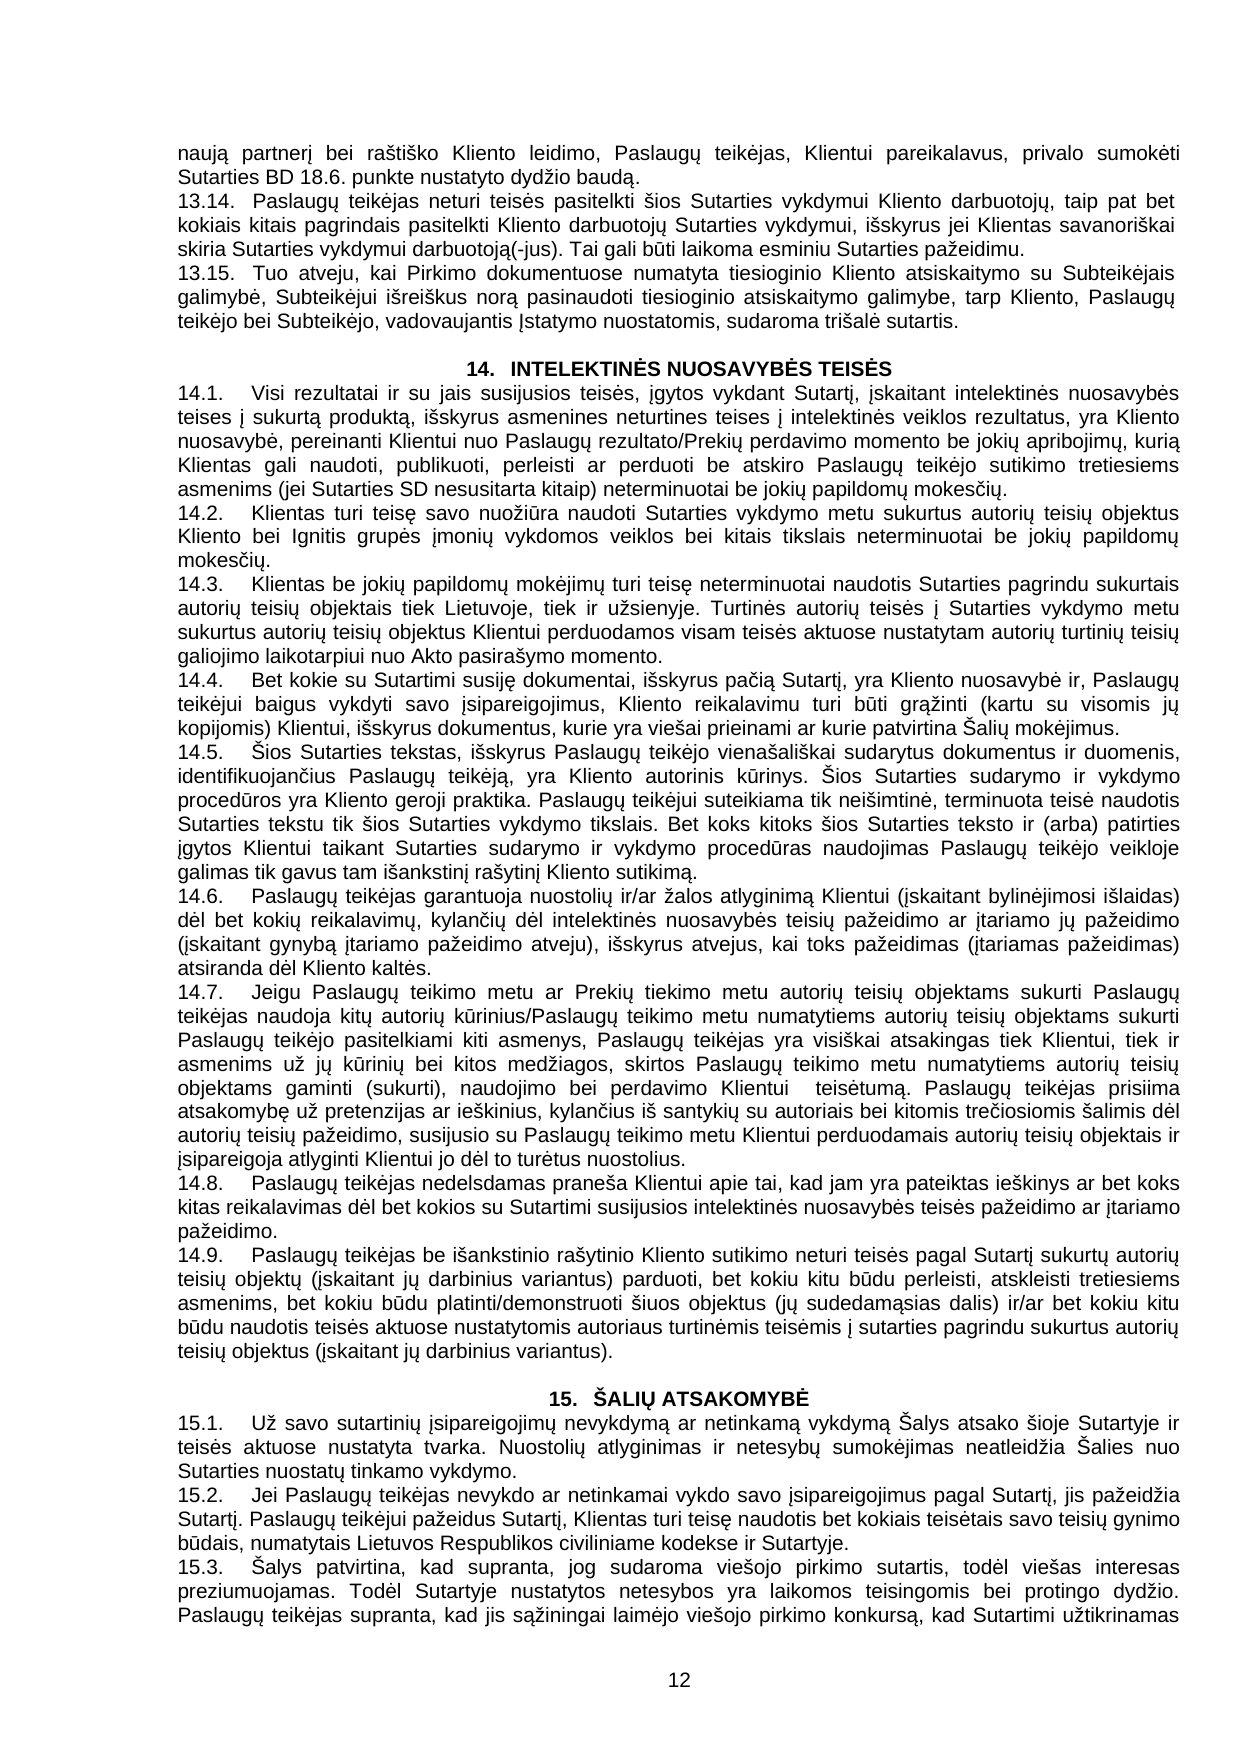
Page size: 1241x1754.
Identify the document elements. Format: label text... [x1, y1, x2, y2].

list Šios Sutarties tekstas, išskyrus Paslaugų teikėjo vienašališkai sudarytus dokumentus ir duomenis, identifikuojančius Paslaugų teikėją, yra Kliento autorinis kūrinys. Šios Sutarties sudarymo ir vykdymo procedūros yra Kliento geroji praktika. Paslaugų teikėjui suteikiama tik neišimtinė, terminuota teisė naudotis Sutarties tekstu tik šios Sutarties vykdymo tikslais. Bet koks kitoks šios Sutarties teksto ir (arba) patirties įgytos Klientui taikant Sutarties sudarymo ir vykdymo procedūras naudojimas Paslaugų teikėjo veikloje galimas tik gavus tam išankstinį rašytinį Kliento sutikimą. [177, 740, 1181, 884]
list Paslaugų teikėjas garantuoja nuostolių ir/ar žalos atlyginimą Klientui (įskaitant bylinėjimosi išlaidas) dėl bet kokių reikalavimų, kylančių dėl intelektinės nuosavybės teisių pažeidimo ar įtariamo jų pažeidimo (įskaitant gynybą įtariamo pažeidimo atveju), išskyrus atvejus, kai toks pažeidimas (įtariamas pažeidimas) atsiranda dėl Kliento kaltės. [177, 884, 1181, 979]
list Paslaugų teikėjas be išankstinio rašytinio Kliento sutikimo neturi teisės pagal Sutartį sukurtų autorių teisių objektų (įskaitant jų darbinius variantus) parduoti, bet kokiu kitu būdu perleisti, atskleisti tretiesiems asmenims, bet kokiu būdu platinti/demonstruoti šiuos objektus (jų sudedamąsias dalis) ir/ar bet kokiu kitu būdu naudotis teisės aktuose nustatytomis autoriaus turtinėmis teisėmis į sutarties pagrindu sukurtus autorių teisių objektus (įskaitant jų darbinius variantus). [177, 1243, 1181, 1363]
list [177, 1554, 1181, 1626]
list ŠALIŲ ATSAKOMYBĖ [177, 1387, 1181, 1411]
list Paslaugų teikėjas neturi teisės pasitelkti šios Sutarties vykdymui Kliento darbuotojų, taip pat bet kokiais kitais pagrindais pasitelkti Kliento darbuotojų Sutarties vykdymui, išskyrus jei Klientas savanoriškai skiria Sutarties vykdymui darbuotoją(-jus). Tai gali būti laikoma esminiu Sutarties pažeidimu. [177, 189, 1176, 261]
list Jei Paslaugų teikėjas nevykdo ar netinkamai vykdo savo įsipareigojimus pagal Sutartį, jis pažeidžia Sutartį. Paslaugų teikėjui pažeidus Sutartį, Klientas turi teisę naudotis bet kokiais teisėtais savo teisių gynimo būdais, numatytais Lietuvos Respublikos civiliniame kodekse ir Sutartyje. [177, 1483, 1181, 1554]
list Už savo sutartinių įsipareigojimų nevykdymą ar netinkamą vykdymą Šalys atsako šioje Sutartyje ir teisės aktuose nustatyta tvarka. Nuostolių atlyginimas ir netesybų sumokėjimas neatleidžia Šalies nuo Sutarties nuostatų tinkamo vykdymo. [177, 1411, 1181, 1483]
list Klientas be jokių papildomų mokėjimų turi teisę neterminuotai naudotis Sutarties pagrindu sukurtais autorių teisių objektais tiek Lietuvoje, tiek ir užsienyje. Turtinės autorių teisės į Sutarties vykdymo metu sukurtus autorių teisių objektus Klientui perduodamos visam teisės aktuose nustatytam autorių turtinių teisių galiojimo laikotarpiui nuo Akto pasirašymo momento. [177, 572, 1181, 668]
list Klientas turi teisę savo nuožiūra naudoti Sutarties vykdymo metu sukurtus autorių teisių objektus Kliento bei Ignitis grupės įmonių vykdomos veiklos bei kitais tikslais neterminuotai be jokių papildomų mokesčių. [177, 500, 1181, 572]
list Paslaugų teikėjas nedelsdamas praneša Klientui apie tai, kad jam yra pateiktas ieškinys ar bet koks kitas reikalavimas dėl bet kokios su Sutartimi susijusios intelektinės nuosavybės teisės pažeidimo ar įtariamo pažeidimo. [177, 1171, 1181, 1243]
list Jeigu Paslaugų teikimo metu ar Prekių tiekimo metu autorių teisių objektams sukurti Paslaugų teikėjas naudoja kitų autorių kūrinius/Paslaugų teikimo metu numatytiems autorių teisių objektams sukurti Paslaugų teikėjo pasitelkiami kiti asmenys, Paslaugų teikėjas yra visiškai atsakingas tiek Klientui, tiek ir asmenims už jų kūrinių bei kitos medžiagos, skirtos Paslaugų teikimo metu numatytiems autorių teisių objektams gaminti (sukurti), naudojimo bei perdavimo Klientui teisėtumą. Paslaugų teikėjas prisiima atsakomybę už pretenzijas ar ieškinius, kylančius iš santykių su autoriais bei kitomis trečiosiomis šalimis dėl autorių teisių pažeidimo, susijusio su Paslaugų teikimo metu Klientui perduodamais autorių teisių objektais ir įsipareigoja atlyginti Klientui jo dėl to turėtus nuostolius. [177, 979, 1181, 1171]
list INTELEKTINĖS NUOSAVYBĖS TEISĖS [177, 357, 1181, 381]
list Bet kokie su Sutartimi susiję dokumentai, išskyrus pačią Sutartį, yra Kliento nuosavybė ir, Paslaugų teikėjui baigus vykdyti savo įsipareigojimus, Kliento reikalavimu turi būti grąžinti (kartu su visomis jų kopijomis) Klientui, išskyrus dokumentus, kurie yra viešai prieinami ar kurie patvirtina Šalių mokėjimus. [177, 668, 1181, 740]
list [177, 141, 1181, 189]
list Tuo atveju, kai Pirkimo dokumentuose numatyta tiesioginio Kliento atsiskaitymo su Subteikėjais galimybė, Subteikėjui išreiškus norą pasinaudoti tiesioginio atsiskaitymo galimybe, tarp Kliento, Paslaugų teikėjo bei Subteikėjo, vadovaujantis Įstatymo nuostatomis, sudaroma trišalė sutartis. [177, 261, 1176, 333]
list Visi rezultatai ir su jais susijusios teisės, įgytos vykdant Sutartį, įskaitant intelektinės nuosavybės teises į sukurtą produktą, išskyrus asmenines neturtines teises į intelektinės veiklos rezultatus, yra Kliento nuosavybė, pereinanti Klientui nuo Paslaugų rezultato/Prekių perdavimo momento be jokių apribojimų, kurią Klientas gali naudoti, publikuoti, perleisti ar perduoti be atskiro Paslaugų teikėjo sutikimo tretiesiems asmenims (jei Sutarties SD nesusitarta kitaip) neterminuotai be jokių papildomų mokesčių. [177, 381, 1181, 500]
